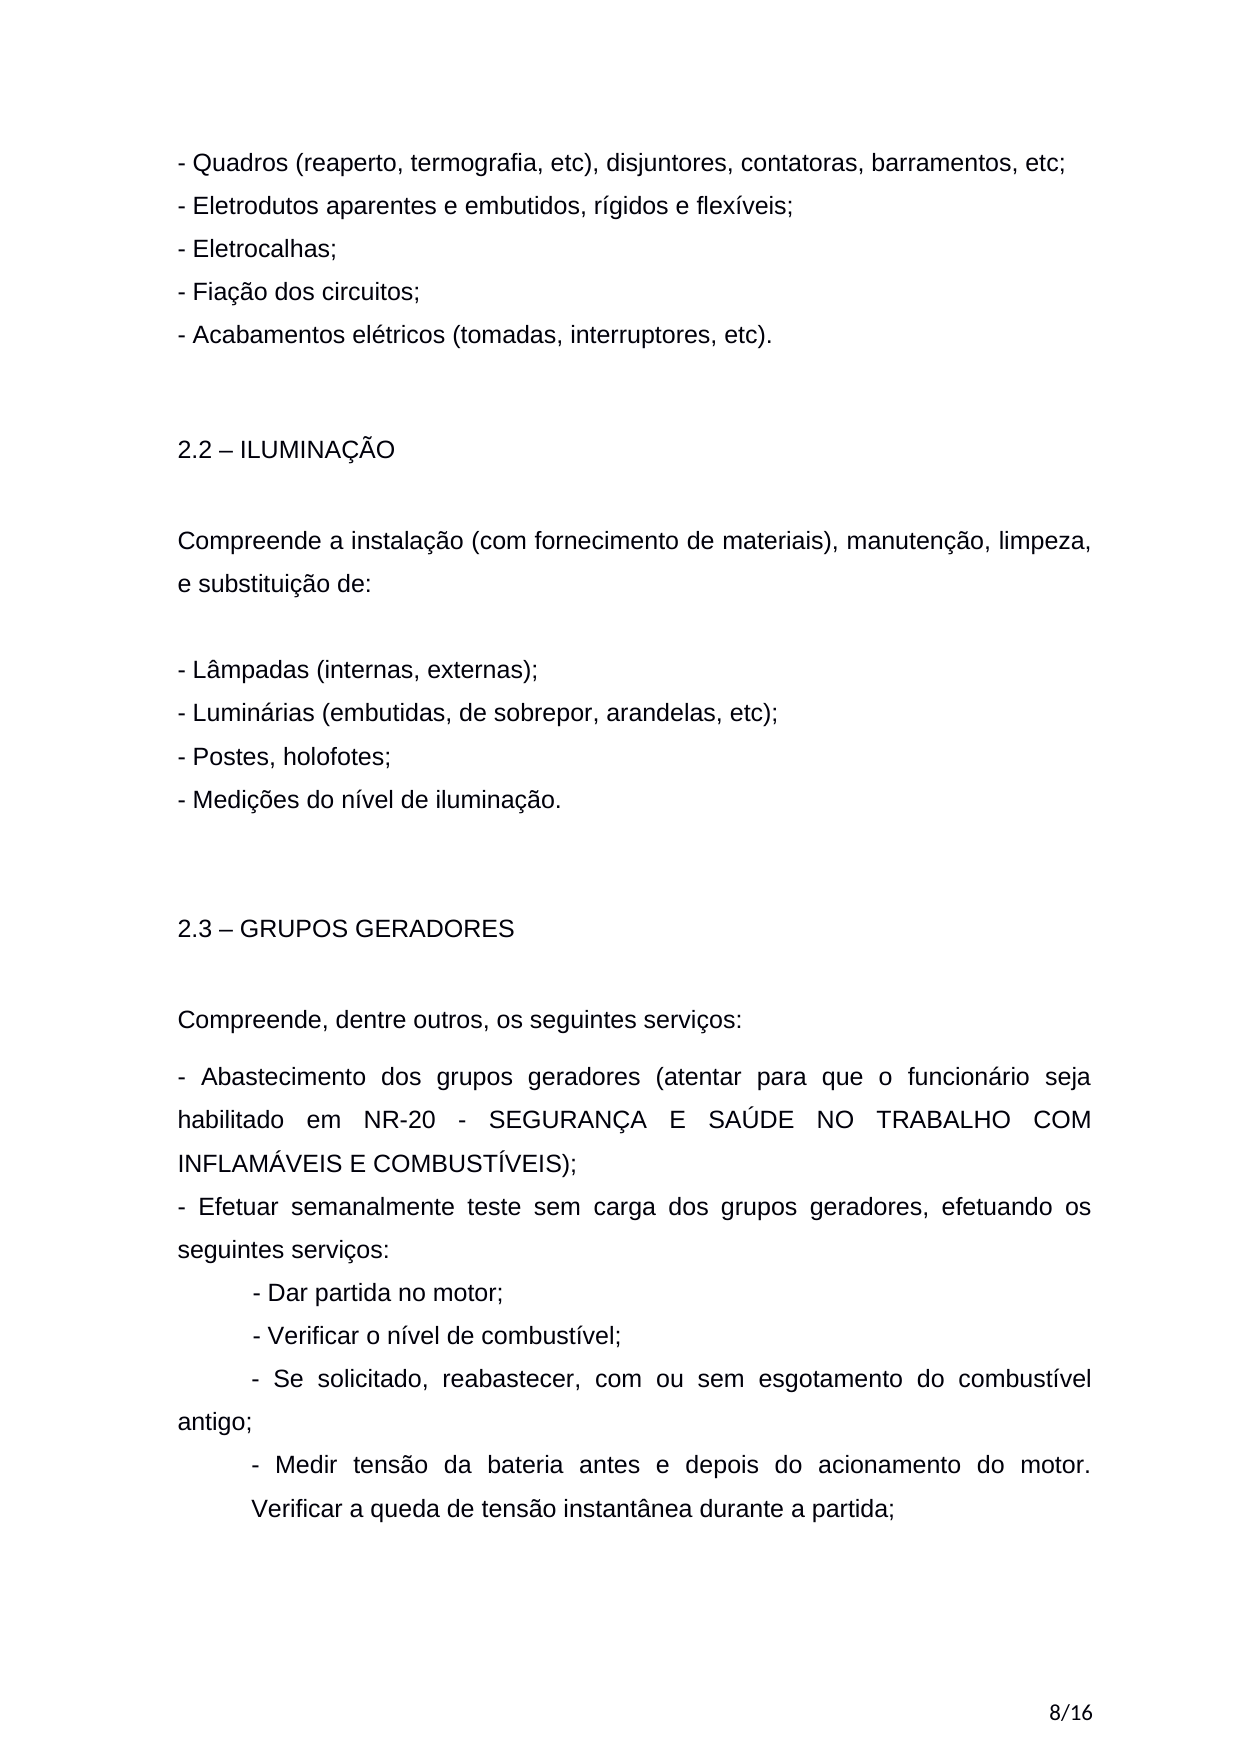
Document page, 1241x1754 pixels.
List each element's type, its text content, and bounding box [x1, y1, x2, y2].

text - Luminárias (embutidas, de sobrepor, arandelas, etc); [177, 698, 1093, 727]
text - Postes, holofotes; [177, 742, 1093, 770]
text - Medir tensão da bateria antes e depois do acionamento do motor. Verificar a queda de tensão instantânea durante a partida; [251, 1451, 1093, 1522]
text - Medições do nível de iluminação. [177, 785, 1093, 813]
subtitle 2.2 – ILUMINAÇÃO [177, 435, 1093, 464]
text - Acabamentos elétricos (tomadas, interruptores, etc). [177, 320, 1093, 349]
text - Fiação dos circuitos; [177, 277, 1093, 306]
text - Eletrocalhas; [177, 234, 1093, 263]
subtitle 2.3 – GRUPOS GERADORES [177, 914, 1093, 943]
text - Lâmpadas (internas, externas); [177, 655, 1093, 684]
text - Verificar o nível de combustível; [177, 1321, 1093, 1350]
text - Se solicitado, reabastecer, com ou sem esgotamento do combustível antigo; [177, 1364, 1093, 1436]
text Compreende a instalação (com fornecimento de materiais), manutenção, limpeza, e substituição de: [177, 526, 1093, 598]
text Compreende, dentre outros, os seguintes serviços: [177, 1005, 1093, 1034]
text - Efetuar semanalmente teste sem carga dos grupos geradores, efetuando os seguintes serviços: [177, 1192, 1093, 1264]
text - Abastecimento dos grupos geradores (atentar para que o funcionário seja habilitado em NR-20 - SEGURANÇA E SAÚDE NO TRABALHO COM INFLAMÁVEIS E COMBUSTÍVEIS); [177, 1062, 1093, 1177]
text - Eletrodutos aparentes e embutidos, rígidos e flexíveis; [177, 191, 1093, 219]
text - Dar partida no motor; [177, 1278, 1093, 1307]
text - Quadros (reaperto, termografia, etc), disjuntores, contatoras, barramentos, etc; [177, 148, 1093, 176]
